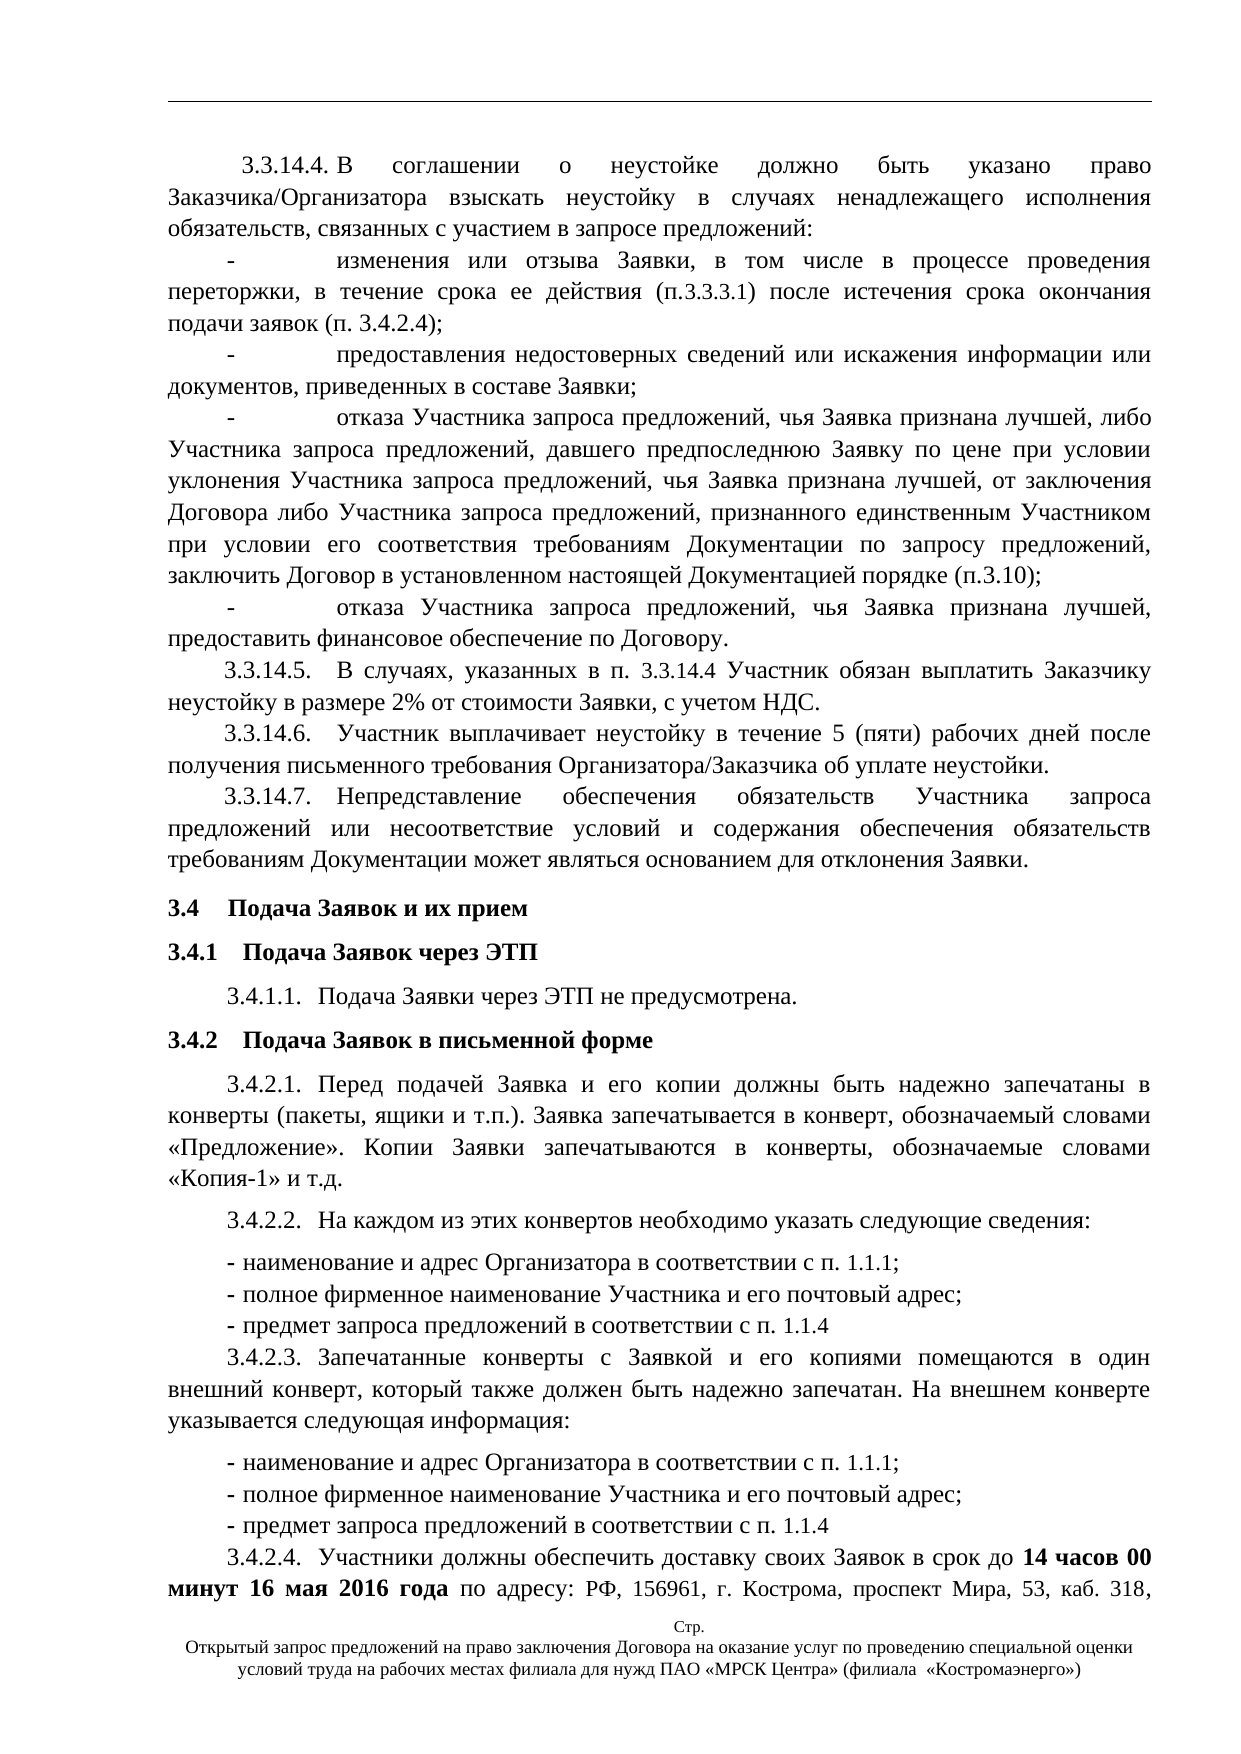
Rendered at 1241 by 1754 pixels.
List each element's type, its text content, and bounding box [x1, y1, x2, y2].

subtitle Подача Заявок и их прием [168, 893, 1152, 921]
list Запечатанные конверты с Заявкой и его копиями помещаются в один внешний конверт, который также должен быть надежно запечатан. На внешнем конверте указывается следующая информация: [168, 1342, 1152, 1434]
list изменения или отзыва Заявки, в том числе в процессе проведения переторжки, в течение срока ее действия (п.3.3.3.1) после истечения срока окончания подачи заявок (п. 3.4.2.4); [168, 245, 1152, 337]
list В соглашении о неустойке должно быть указано право Заказчика/Организатора взыскать неустойку в случаях ненадлежащего исполнения обязательств, связанных с участием в запросе предложений: [168, 150, 1152, 242]
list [168, 1542, 1152, 1602]
list На каждом из этих конвертов необходимо указать следующие сведения: [168, 1206, 1152, 1234]
list отказа Участника запроса предложений, чья Заявка признана лучшей, предоставить финансовое обеспечение по Договору. [168, 592, 1152, 652]
list Участник выплачивает неустойку в течение 5 (пяти) рабочих дней после получения письменного требования Организатора/Заказчика об уплате неустойки. [168, 718, 1152, 778]
list Перед подачей Заявка и его копии должны быть надежно запечатаны в конверты (пакеты, ящики и т.п.). Заявка запечатывается в конверт, обозначаемый словами «Предложение». Копии Заявки запечатываются в конверты, обозначаемые словами «Копия-1» и т.д. [168, 1069, 1152, 1192]
list наименование и адрес Организатора в соответствии с п. 1.1.1; [168, 1247, 1152, 1276]
list предоставления недостоверных сведений или искажения информации или документов, приведенных в составе Заявки; [168, 339, 1152, 400]
subtitle Подача Заявок в письменной форме [168, 1025, 1152, 1053]
list наименование и адрес Организатора в соответствии с п. 1.1.1; [168, 1447, 1152, 1476]
list Подача Заявки через ЭТП не предусмотрена. [168, 981, 1152, 1009]
subtitle Подача Заявок через ЭТП [168, 937, 1152, 965]
list В случаях, указанных в п. 3.3.14.4 Участник обязан выплатить Заказчику неустойку в размере 2% от стоимости Заявки, с учетом НДС. [168, 655, 1152, 715]
list предмет запроса предложений в соответствии с п. 1.1.4 [168, 1311, 1152, 1339]
list полное фирменное наименование Участника и его почтовый адрес; [168, 1479, 1152, 1508]
list предмет запроса предложений в соответствии с п. 1.1.4 [168, 1510, 1152, 1539]
list полное фирменное наименование Участника и его почтовый адрес; [168, 1279, 1152, 1308]
list отказа Участника запроса предложений, чья Заявка признана лучшей, либо Участника запроса предложений, давшего предпоследнюю Заявку по цене при условии уклонения Участника запроса предложений, чья Заявка признана лучшей, от заключения Договора либо Участника запроса предложений, признанного единственным Участником при условии его соответствия требованиям Документации по запросу предложений, заключить Договор в установленном настоящей Документацией порядке (п.3.10); [168, 402, 1152, 589]
list Непредставление обеспечения обязательств Участника запроса предложений или несоответствие условий и содержания обеспечения обязательств требованиям Документации может являться основанием для отклонения Заявки. [168, 781, 1152, 873]
